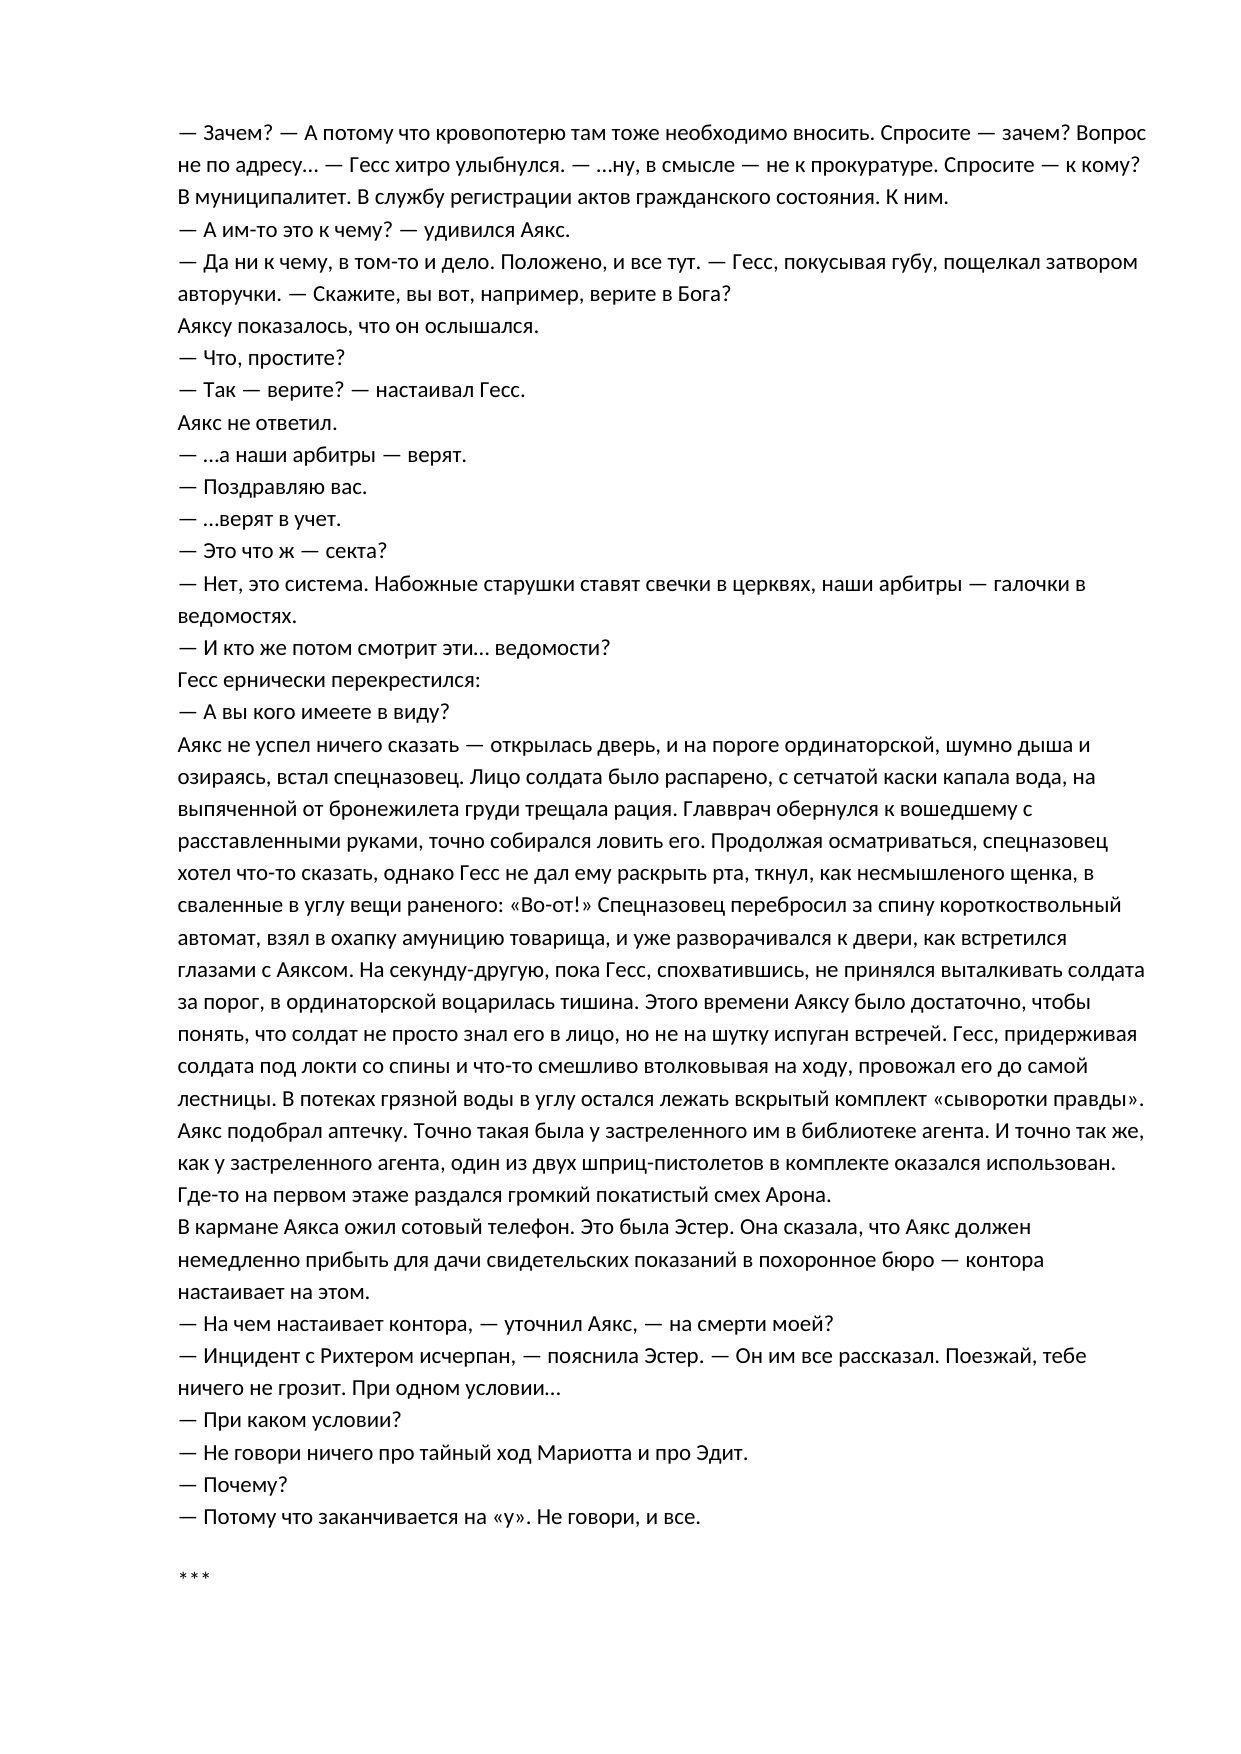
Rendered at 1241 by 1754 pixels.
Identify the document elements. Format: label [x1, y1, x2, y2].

text [177, 118, 1152, 1627]
